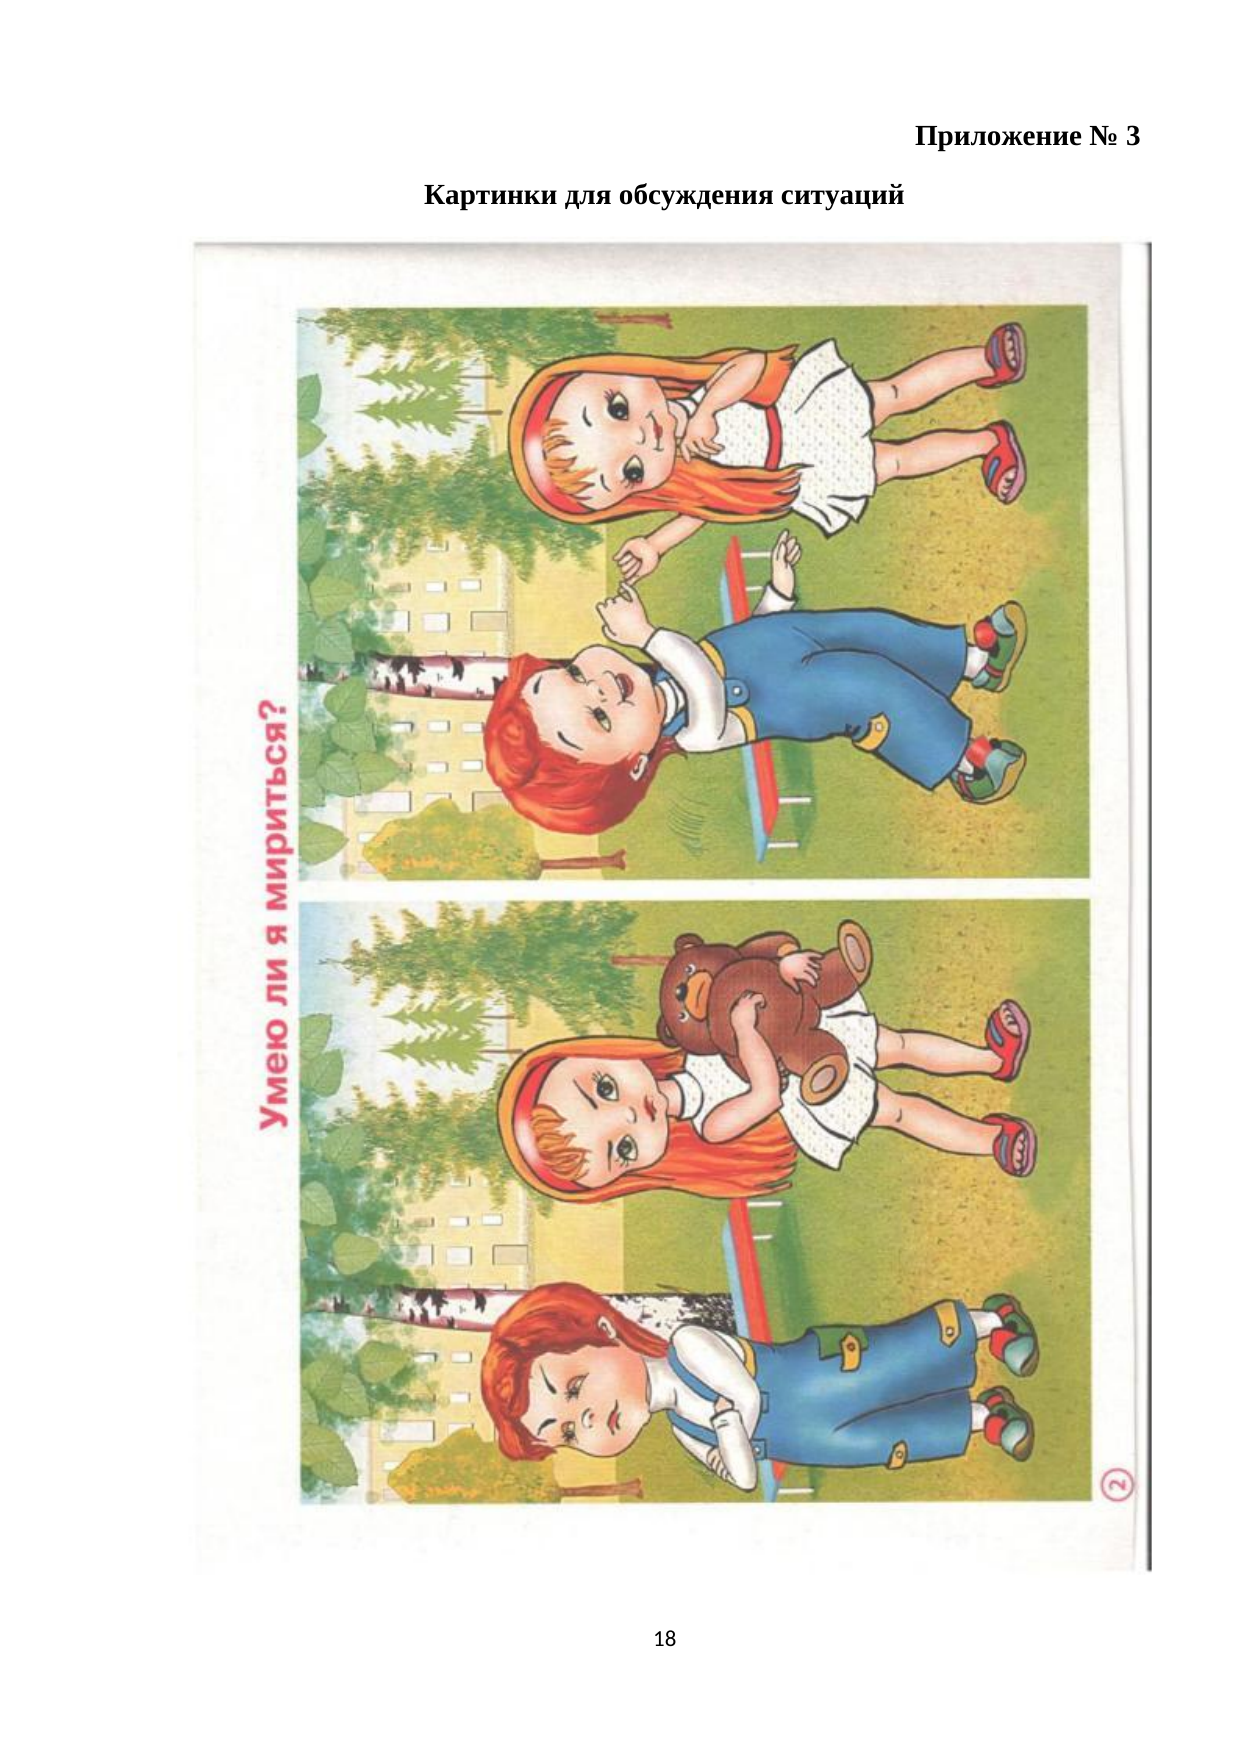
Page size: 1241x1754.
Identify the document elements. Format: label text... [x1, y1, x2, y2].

text Картинки для обсуждения ситуаций [177, 177, 1152, 211]
picture [177, 236, 1152, 1578]
text Приложение № 3 [177, 118, 1152, 152]
